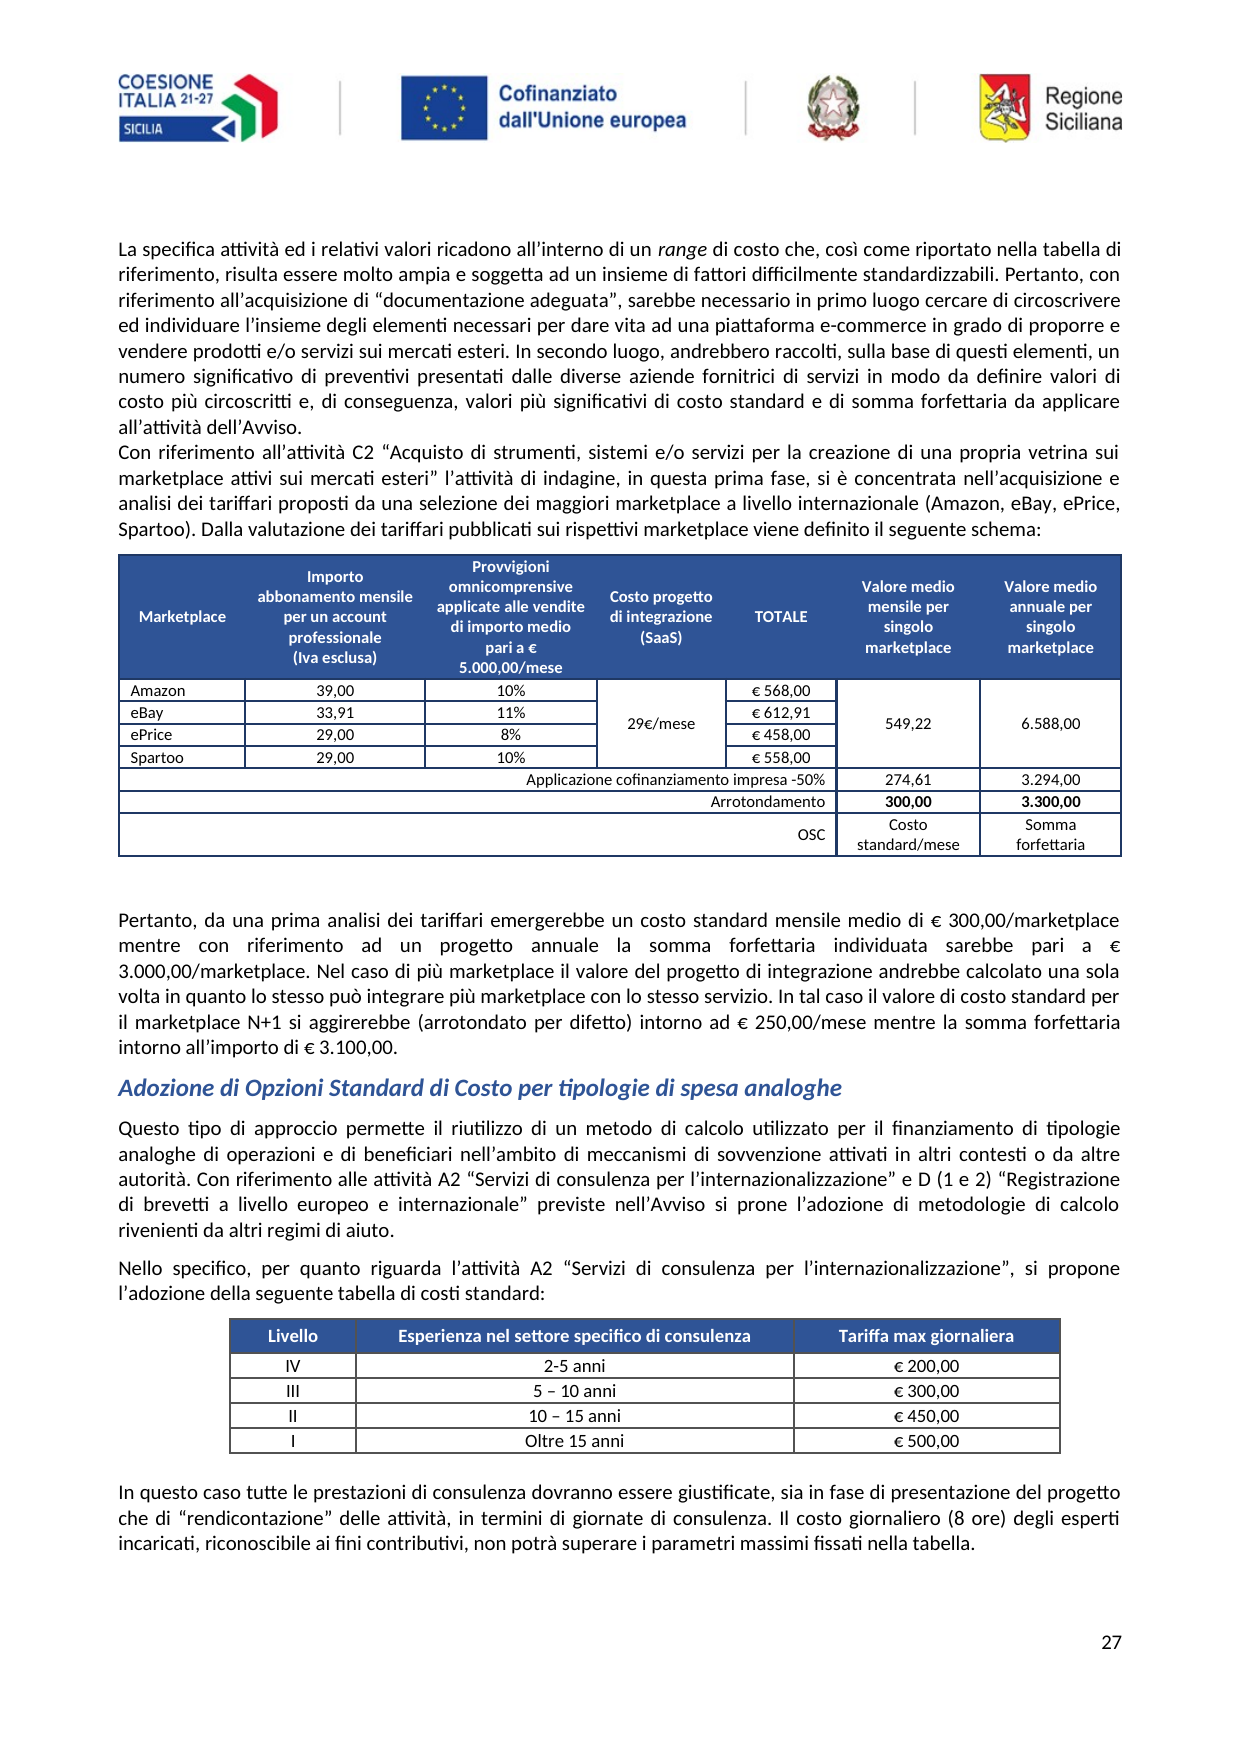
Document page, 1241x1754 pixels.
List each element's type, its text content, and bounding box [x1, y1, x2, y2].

text La specifica attività ed i relativi valori ricadono all’interno di un range di costo che, così come riportato nella tabella di riferimento, risulta essere molto ampia e soggetta ad un insieme di fattori difficilmente standardizzabili. Pertanto, con riferimento all’acquisizione di “documentazione adeguata”, sarebbe necessario in primo luogo cercare di circoscrivere ed individuare l’insieme degli elementi necessari per dare vita ad una piattaforma e-commerce in grado di proporre e vendere prodotti e/o servizi sui mercati esteri. In secondo luogo, andrebbero raccolti, sulla base di questi elementi, un numero significativo di preventivi presentati dalle diverse aziende fornitrici di servizi in modo da definire valori di costo più circoscritti e, di conseguenza, valori più significativi di costo standard e di somma forfettaria da applicare all’attività dell’Avviso. [118, 236, 1122, 439]
table_cell € 558,00 [727, 747, 835, 767]
table_cell 29,00 [246, 725, 424, 745]
text In questo caso tutte le prestazioni di consulenza dovranno essere giustificate, sia in fase di presentazione del progetto che di “rendicontazione” delle attività, in termini di giornate di consulenza. Il costo giornaliero (8 ore) degli esperti incaricati, riconoscibile ai fini contributivi, non potrà superare i parametri massimi fissati nella tabella. [118, 1479, 1122, 1556]
table_cell € 450,00 [795, 1404, 1059, 1427]
subtitle Adozione di Opzioni Standard di Costo per tipologie di spesa analoghe [118, 1072, 1122, 1103]
table_cell 10 – 15 anni [357, 1404, 793, 1427]
table_cell 8% [426, 725, 596, 745]
table_cell € 500,00 [795, 1429, 1059, 1452]
table_cell II [231, 1404, 355, 1427]
table_cell Somma forfettaria [981, 814, 1120, 855]
table_cell III [231, 1379, 355, 1402]
table_cell OSC [120, 814, 835, 855]
table_cell Costo standard/mese [838, 814, 979, 855]
table_cell € 200,00 [795, 1354, 1059, 1377]
table_cell € 568,00 [727, 680, 835, 700]
table_header Marketplace [120, 556, 245, 678]
table_cell Amazon [120, 680, 244, 700]
table_cell Spartoo [120, 747, 244, 767]
table_cell 549,22 [838, 680, 979, 767]
table_header Esperienza nel settore specifico di consulenza [357, 1320, 793, 1352]
table_header Costo progetto di integrazione (SaaS) [597, 556, 726, 678]
table_cell 33,91 [246, 702, 424, 722]
table_header TOTALE [726, 556, 836, 678]
table_cell 274,61 [838, 769, 979, 790]
table_cell IV [231, 1354, 355, 1377]
text Nello specifico, per quanto riguarda l’attività A2 “Servizi di consulenza per l’internazionalizzazione”, si propone l’adozione della seguente tabella di costi standard: [118, 1255, 1122, 1306]
table_cell Arrotondamento [120, 792, 835, 812]
table_header Livello [231, 1320, 355, 1352]
table_cell eBay [120, 702, 244, 722]
table_cell 11% [426, 702, 596, 722]
table_cell Oltre 15 anni [357, 1429, 793, 1452]
table_cell 3.294,00 [981, 769, 1120, 790]
table_cell € 612,91 [727, 702, 835, 722]
table_cell 10% [426, 747, 596, 767]
table_cell 29€/mese [598, 680, 725, 767]
table_cell 39,00 [246, 680, 424, 700]
table_cell 6.588,00 [981, 680, 1120, 767]
picture [118, 73, 1123, 143]
table_cell € 458,00 [727, 725, 835, 745]
table_cell 5 – 10 anni [357, 1379, 793, 1402]
table_cell 10% [426, 680, 596, 700]
table_cell € 300,00 [795, 1379, 1059, 1402]
table_header Provvigioni omnicomprensive applicate alle vendite di importo medio pari a € 5.000,00/mese [425, 556, 597, 678]
table_cell 3.300,00 [981, 792, 1120, 812]
text Pertanto, da una prima analisi dei tariffari emergerebbe un costo standard mensile medio di € 300,00/marketplace mentre con riferimento ad un progetto annuale la somma forfettaria individuata sarebbe pari a € 3.000,00/marketplace. Nel caso di più marketplace il valore del progetto di integrazione andrebbe calcolato una sola volta in quanto lo stesso può integrare più marketplace con lo stesso servizio. In tal caso il valore di costo standard per il marketplace N+1 si aggirerebbe (arrotondato per difetto) intorno ad € 250,00/mese mentre la somma forfettaria intorno all’importo di € 3.100,00. [118, 907, 1122, 1060]
table_cell Applicazione cofinanziamento impresa -50% [120, 769, 835, 790]
table_cell 300,00 [838, 792, 979, 812]
table_cell I [231, 1429, 355, 1452]
table_header Valore medio annuale per singolo marketplace [980, 556, 1120, 678]
text Con riferimento all’attività C2 “Acquisto di strumenti, sistemi e/o servizi per la creazione di una propria vetrina sui marketplace attivi sui mercati esteri” l’attività di indagine, in questa prima fase, si è concentrata nell’acquisizione e analisi dei tariffari proposti da una selezione dei maggiori marketplace a livello internazionale (Amazon, eBay, ePrice, Spartoo). Dalla valutazione dei tariffari pubblicati sui rispettivi marketplace viene definito il seguente schema: [118, 439, 1122, 541]
table_header Importo abbonamento mensile per un account professionale (Iva esclusa) [245, 556, 425, 678]
table_cell 2-5 anni [357, 1354, 793, 1377]
table_cell 29,00 [246, 747, 424, 767]
table_header Valore medio mensile per singolo marketplace [836, 556, 980, 678]
table_header Tariffa max giornaliera [795, 1320, 1059, 1352]
table_cell ePrice [120, 725, 244, 745]
text Questo tipo di approccio permette il riutilizzo di un metodo di calcolo utilizzato per il finanziamento di tipologie analoghe di operazioni e di beneficiari nell’ambito di meccanismi di sovvenzione attivati in altri contesti o da altre autorità. Con riferimento alle attività A2 “Servizi di consulenza per l’internazionalizzazione” e D (1 e 2) “Registrazione di brevetti a livello europeo e internazionale” previste nell’Avviso si prone l’adozione di metodologie di calcolo rivenienti da altri regimi di aiuto. [118, 1115, 1122, 1242]
